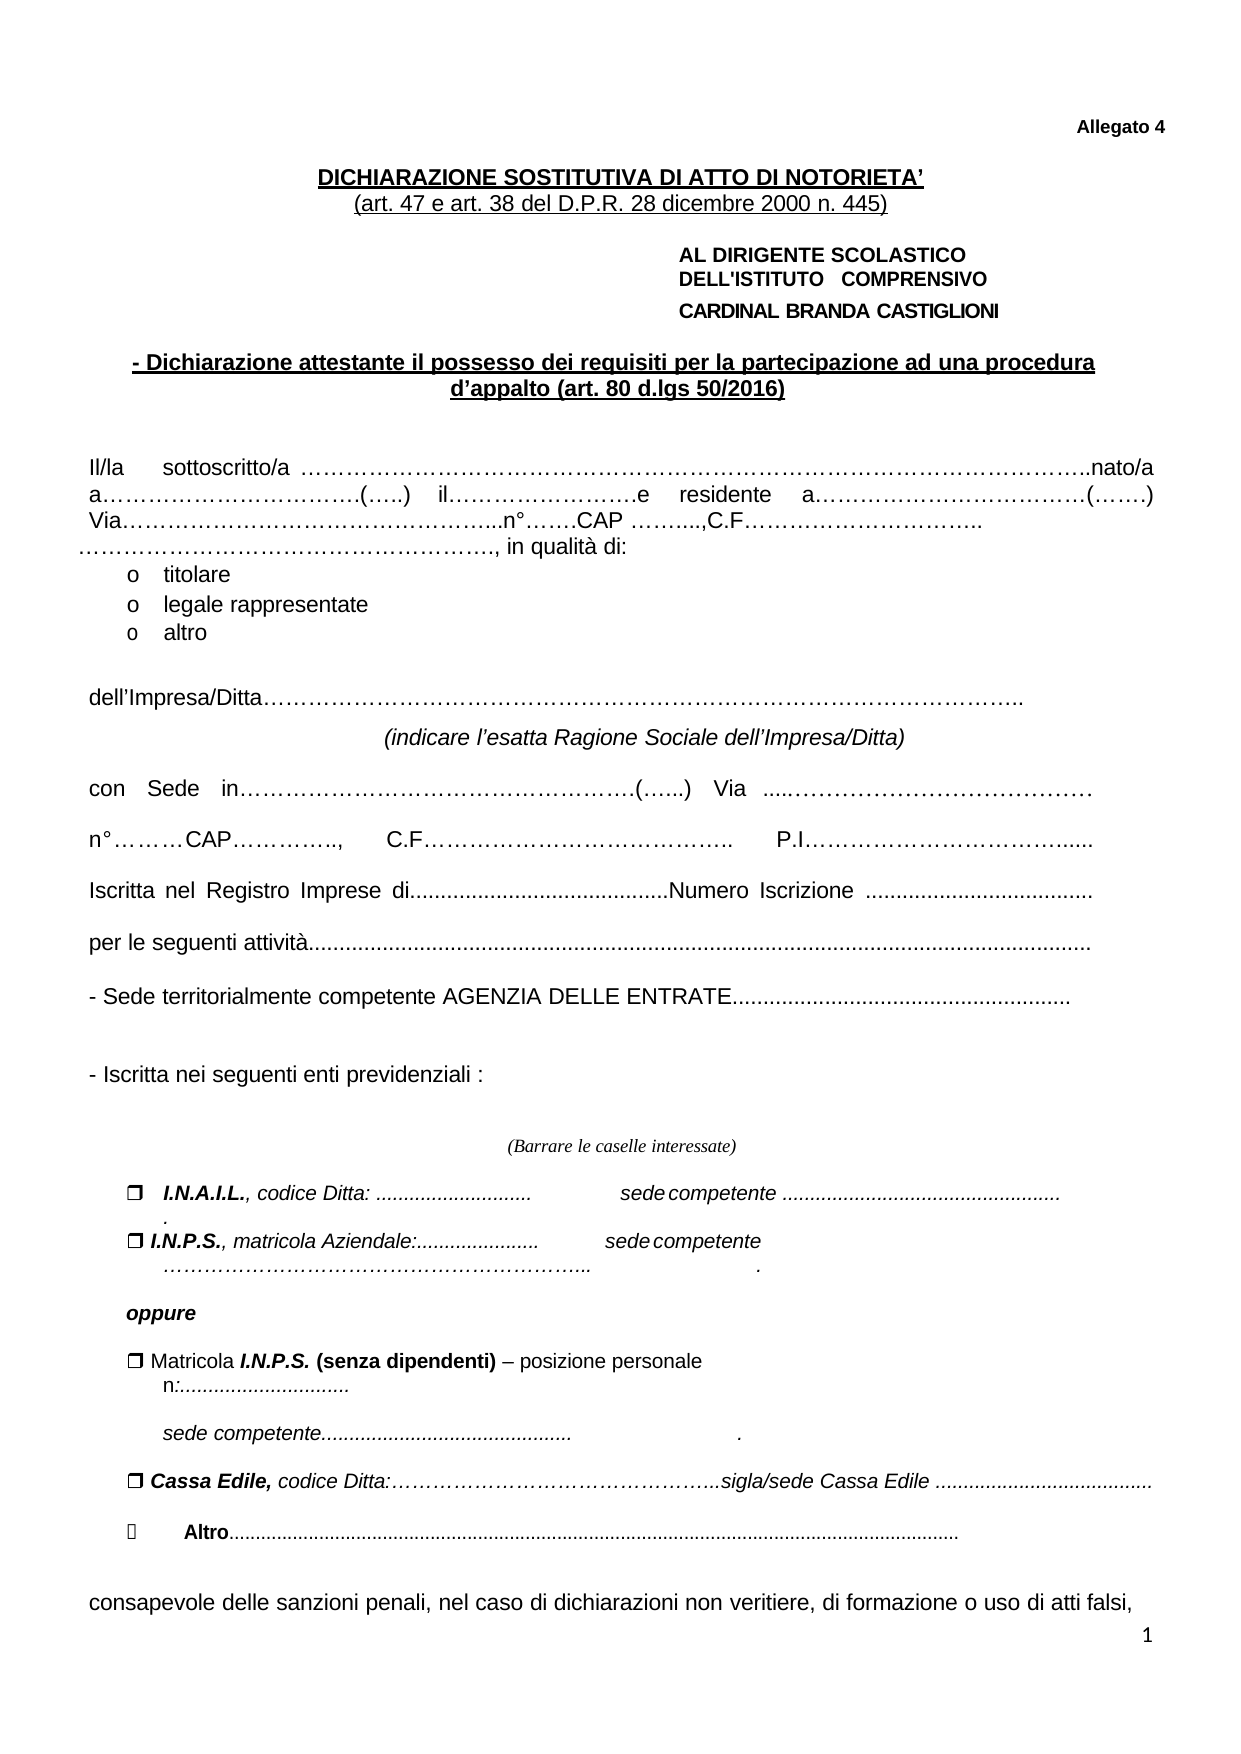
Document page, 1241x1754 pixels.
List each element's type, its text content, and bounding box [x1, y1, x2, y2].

text (indicare l’esatta Ragione Sociale dell’Impresa/Ditta) [384, 724, 1165, 750]
list Iscritta nei seguenti enti previdenziali : [89, 1061, 1165, 1087]
text Il/la sottoscritto/a …………………………………………………………………………………………..nato/a a…………………………….(…..) il…………………….e residente a………………………………(…….) Via…………………………………………...n°…….CAP ……....,C.F………………………….. [89, 454, 1154, 533]
text oppure [126, 1301, 1165, 1325]
list I.N.P.S., matricola Aziendale:...................... sedecompetente ……………………………………………………... . [126, 1229, 1165, 1277]
text dell’Impresa/Ditta……………………………………………………………………………………….. [89, 684, 1165, 711]
text (Barrare le caselle interessate) [78, 1135, 1165, 1157]
list Cassa Edile, codice Ditta:………………………………………...sigla/sede Cassa Edile ....................................... [126, 1469, 1165, 1493]
subtitle con Sede in…………………………………………….(…...) Via ........................................... n°………CAP………….., C.F………………………………….. P.I……………………………...... Iscritta nel Registro Imprese di..........................................Numero Iscrizione ..................................... per le seguenti attività............................................................................................................................... [89, 774, 1093, 955]
text (art. 47 e art. 38 del D.P.R. 28 dicembre 2000 n. 445) [317, 190, 924, 217]
list legale rappresentate [126, 590, 1165, 618]
text Allegato 4 [89, 116, 1165, 137]
list I.N.A.I.L., codice Ditta: ............................ sedecompetente .................................................. . [126, 1181, 1165, 1229]
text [89, 1588, 1165, 1615]
text - Sede territorialmente competente AGENZIA DELLE ENTRATE....................................................... [89, 983, 1165, 1009]
text DICHIARAZIONE SOSTITUTIVA DI ATTO DI NOTORIETA’ [317, 164, 924, 186]
text ………………………………………………., in qualità di: [77, 533, 1165, 560]
text  Altro.......................................................................................................................................... [126, 1517, 1165, 1545]
text sede competente............................................. . [163, 1421, 894, 1444]
text AL DIRIGENTE SCOLASTICO DELL'ISTITUTO COMPRENSIVO [679, 243, 1105, 291]
text CARDINAL BRANDA CASTIGLIONI [679, 299, 1165, 323]
list titolare [126, 561, 1165, 590]
list Matricola I.N.P.S. (senza dipendenti) – posizione personale n:.............................. [126, 1349, 894, 1397]
text o altro [89, 618, 1165, 647]
text - Dichiarazione attestante il possesso dei requisiti per la partecipazione ad una procedura d’appalto (art. 80 d.lgs 50/2016) [132, 349, 1097, 401]
